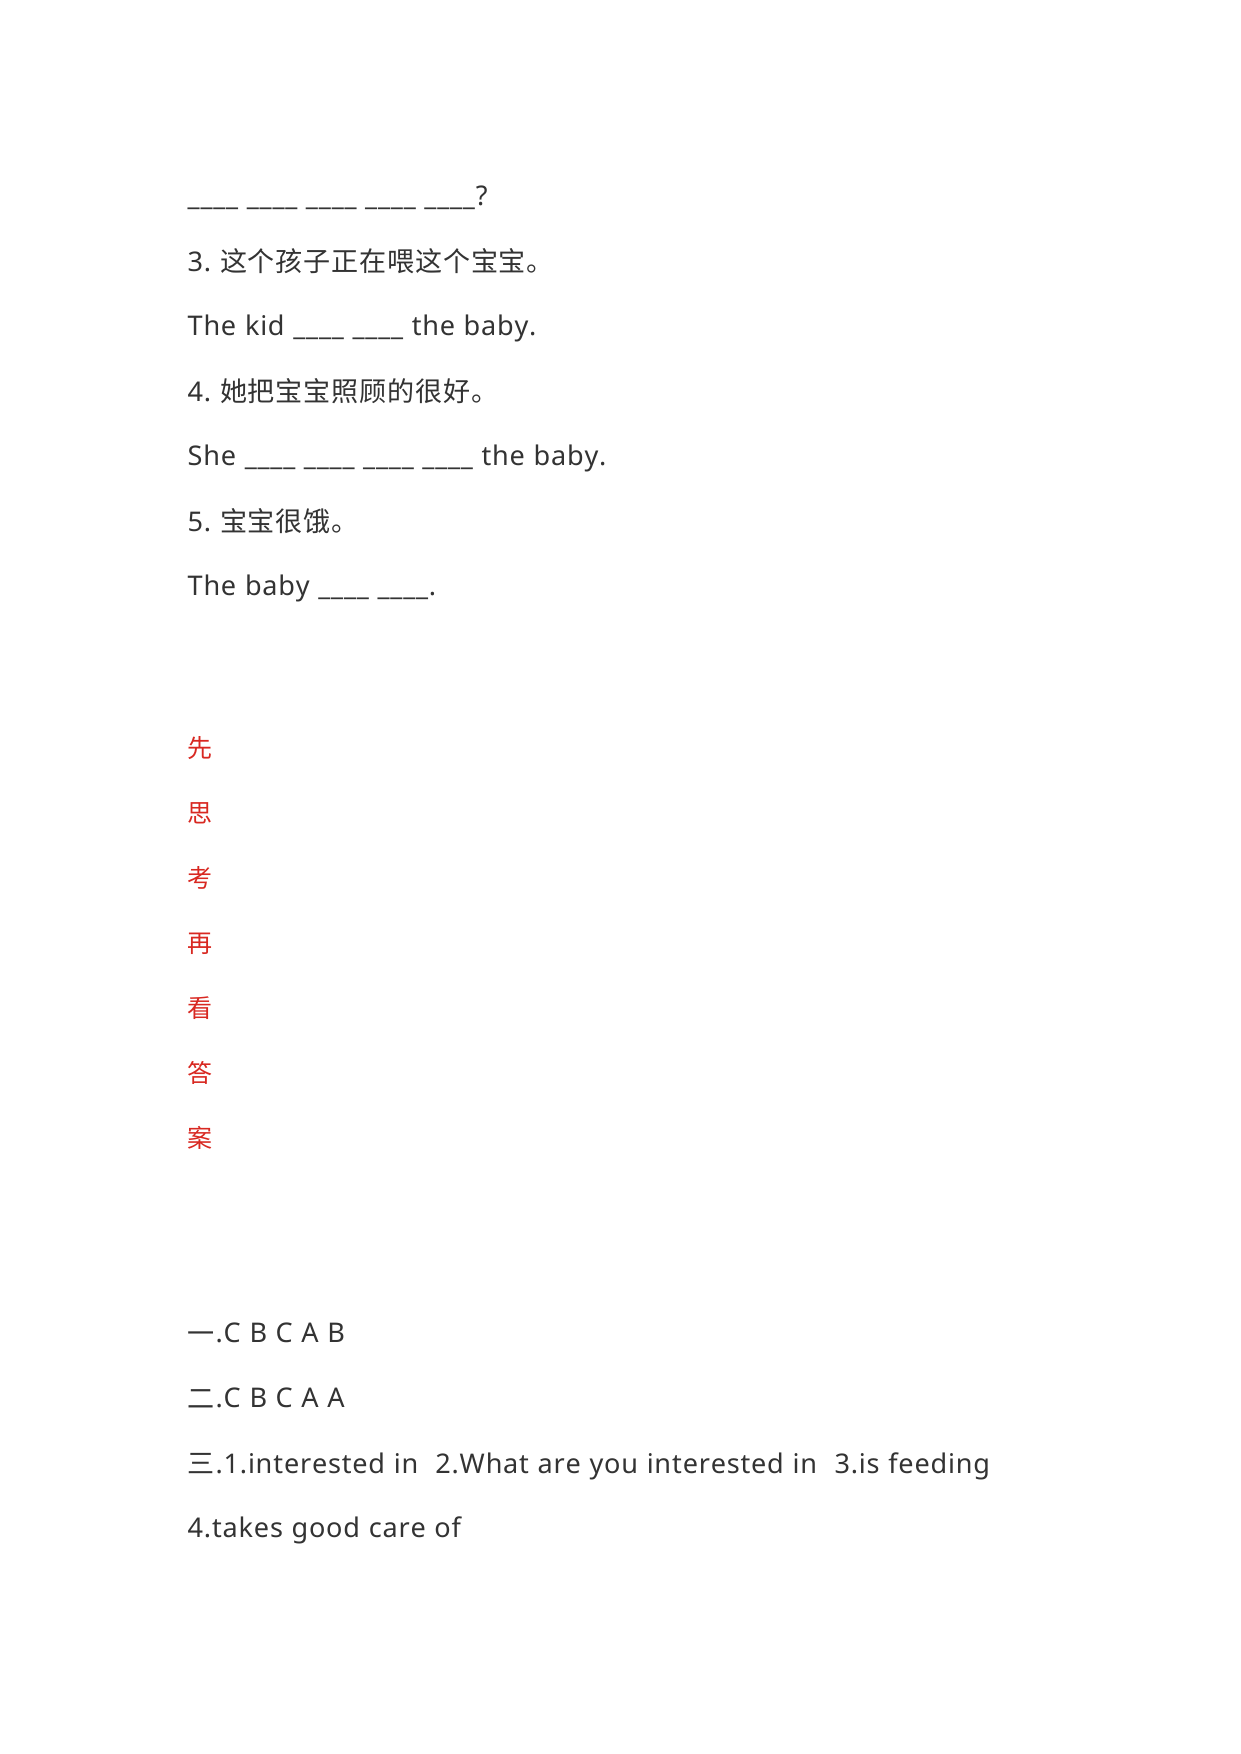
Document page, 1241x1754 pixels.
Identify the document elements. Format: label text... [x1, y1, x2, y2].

text The kid ____ ____ the baby. [187, 292, 1053, 357]
text 5. 宝宝很饿。 [187, 487, 1053, 552]
text 4. 她把宝宝照顾的很好。 [187, 357, 1053, 422]
text 看 [187, 974, 1053, 1039]
text 3. 这个孩子正在喂这个宝宝。 [187, 227, 1053, 292]
text 案 [187, 1104, 1053, 1169]
text 三.1.interested in 2.What are you interested in 3.is feeding 4.takes good care of [187, 1429, 1053, 1559]
text The baby ____ ____. [187, 552, 1053, 617]
text 再 [187, 909, 1053, 974]
text 二.C B C A A [187, 1364, 1053, 1429]
text 考 [187, 844, 1053, 909]
text 思 [187, 779, 1053, 844]
text 答 [187, 1039, 1053, 1104]
text 一.C B C A B [187, 1299, 1053, 1364]
text 先 [187, 714, 1053, 779]
text ____ ____ ____ ____ ____? [187, 162, 1053, 227]
text She ____ ____ ____ ____ the baby. [187, 422, 1053, 487]
